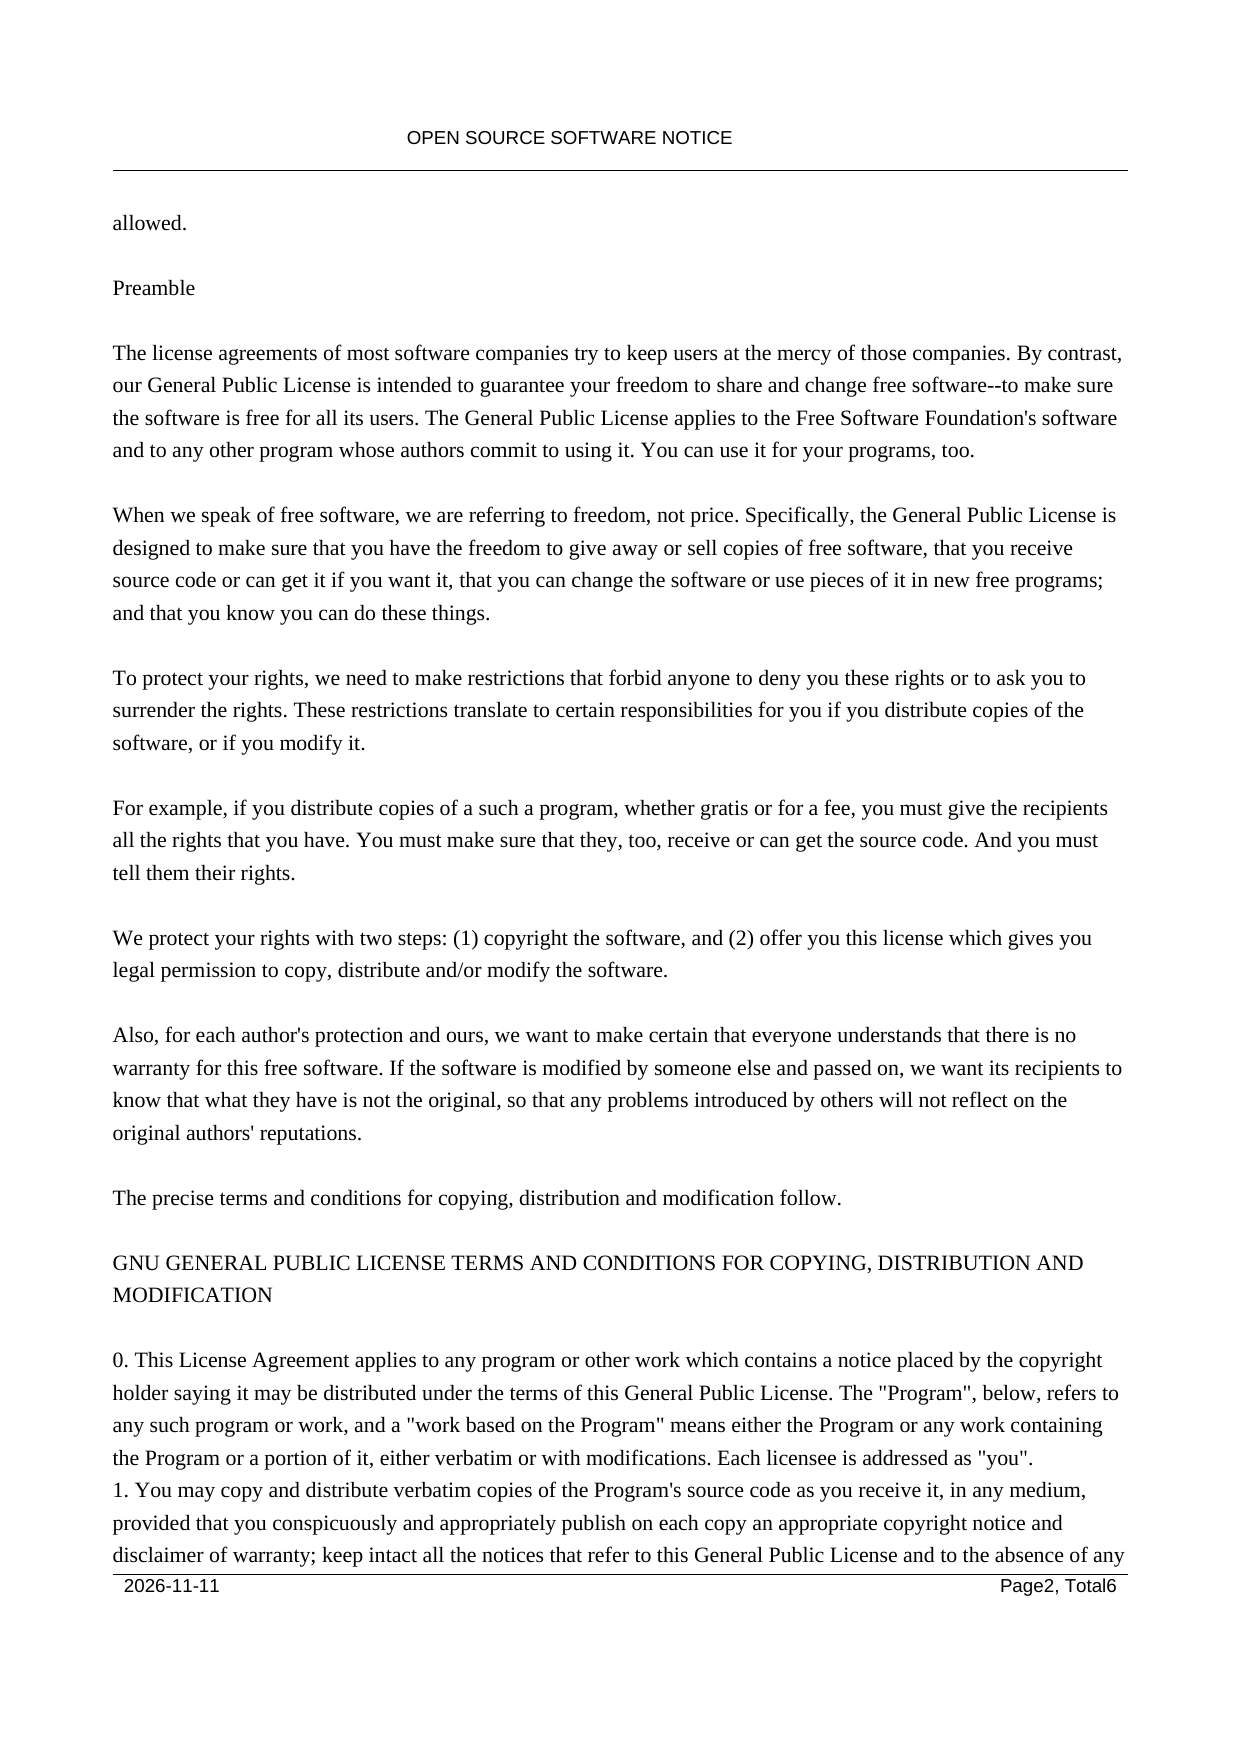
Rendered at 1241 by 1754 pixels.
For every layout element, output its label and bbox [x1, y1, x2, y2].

text [112, 206, 1128, 1571]
